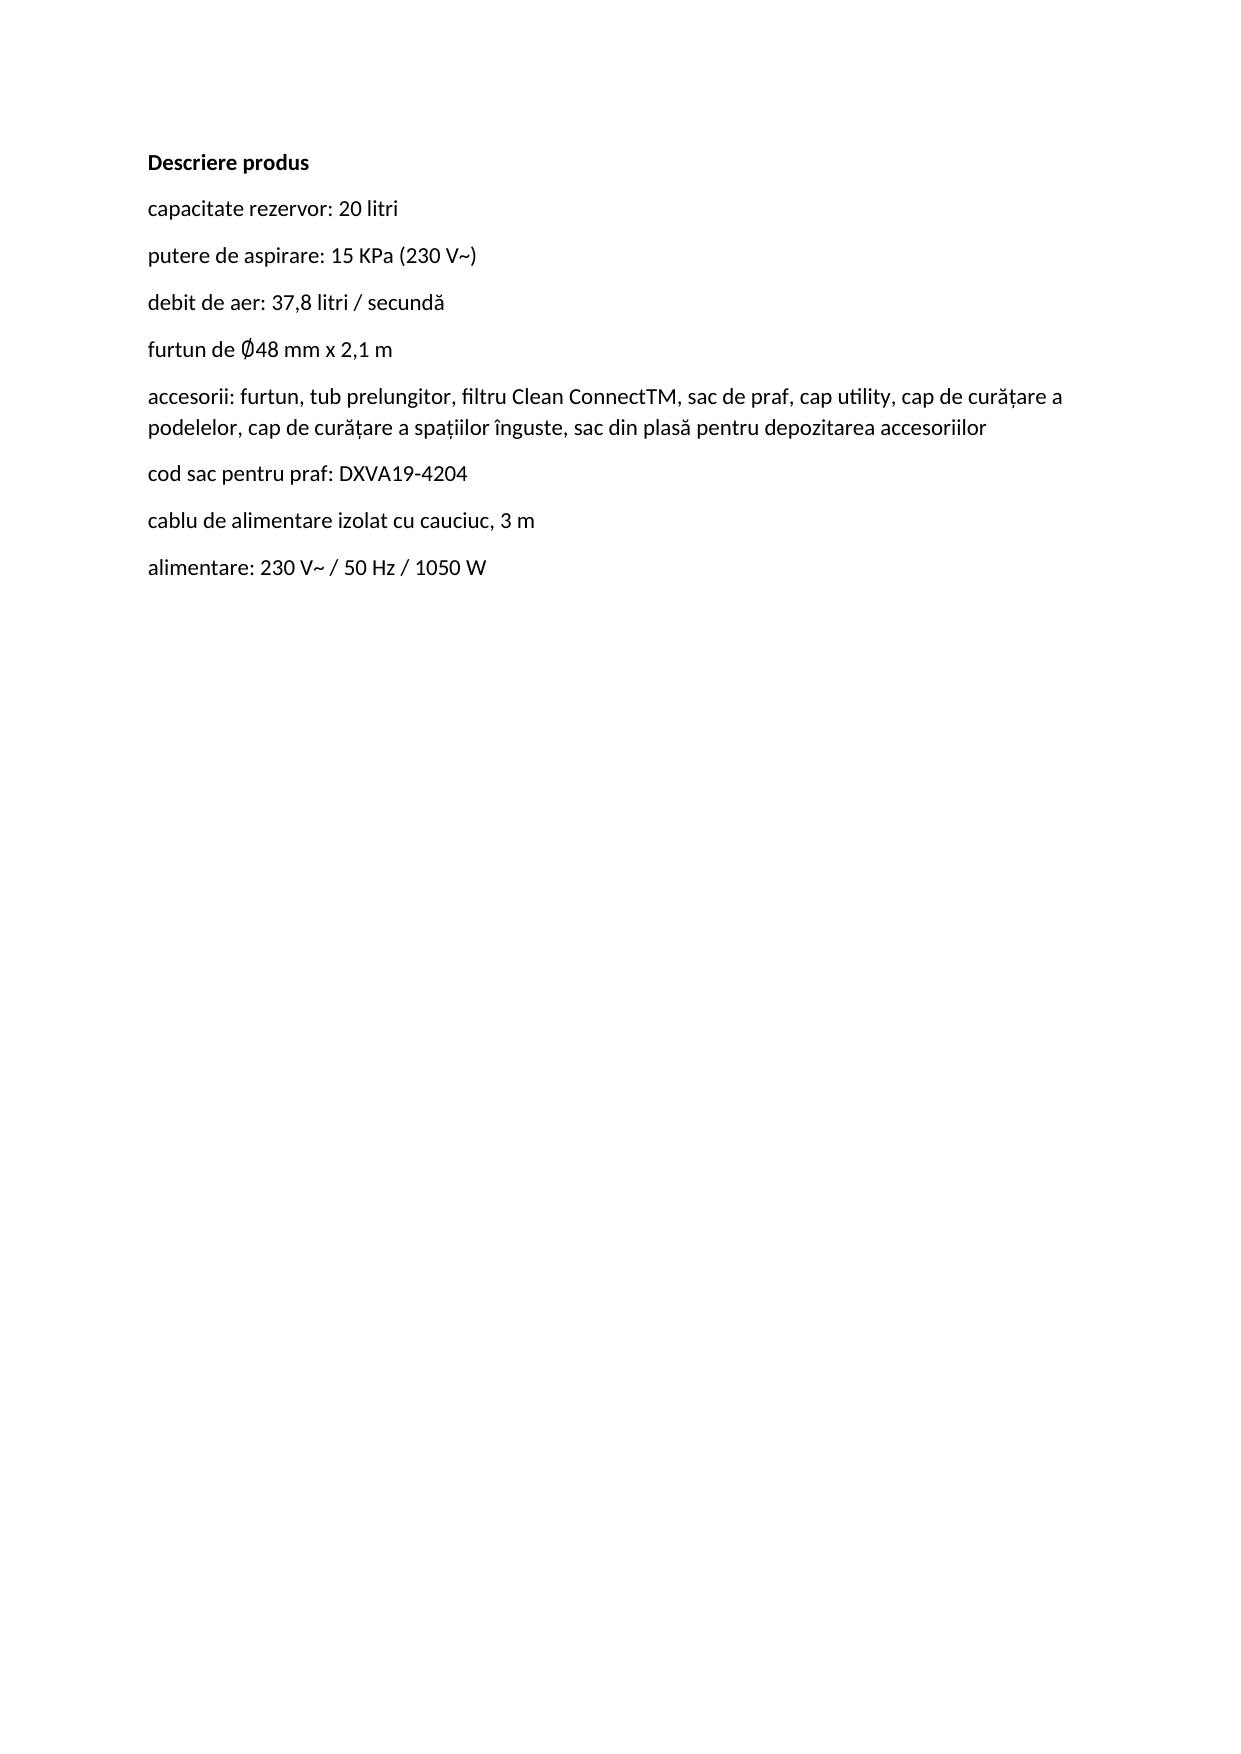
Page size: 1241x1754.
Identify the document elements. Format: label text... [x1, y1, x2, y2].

text debit de aer: 37,8 litri / secundă [148, 288, 1093, 316]
text furtun de ∅48 mm x 2,1 m [148, 335, 1093, 363]
text capacitate rezervor: 20 litri [148, 194, 1093, 222]
text putere de aspirare: 15 KPa (230 V~) [148, 241, 1093, 269]
text cablu de alimentare izolat cu cauciuc, 3 m [148, 506, 1093, 534]
text accesorii: furtun, tub prelungitor, filtru Clean ConnectTM, sac de praf, cap utility, cap de curățare a podelelor, cap de curățare a spațiilor înguste, sac din plasă pentru depozitarea accesoriilor [148, 382, 1093, 441]
text alimentare: 230 V~ / 50 Hz / 1050 W [148, 553, 1093, 581]
text cod sac pentru praf: DXVA19-4204 [148, 459, 1093, 487]
text Descriere produs [148, 148, 1093, 176]
